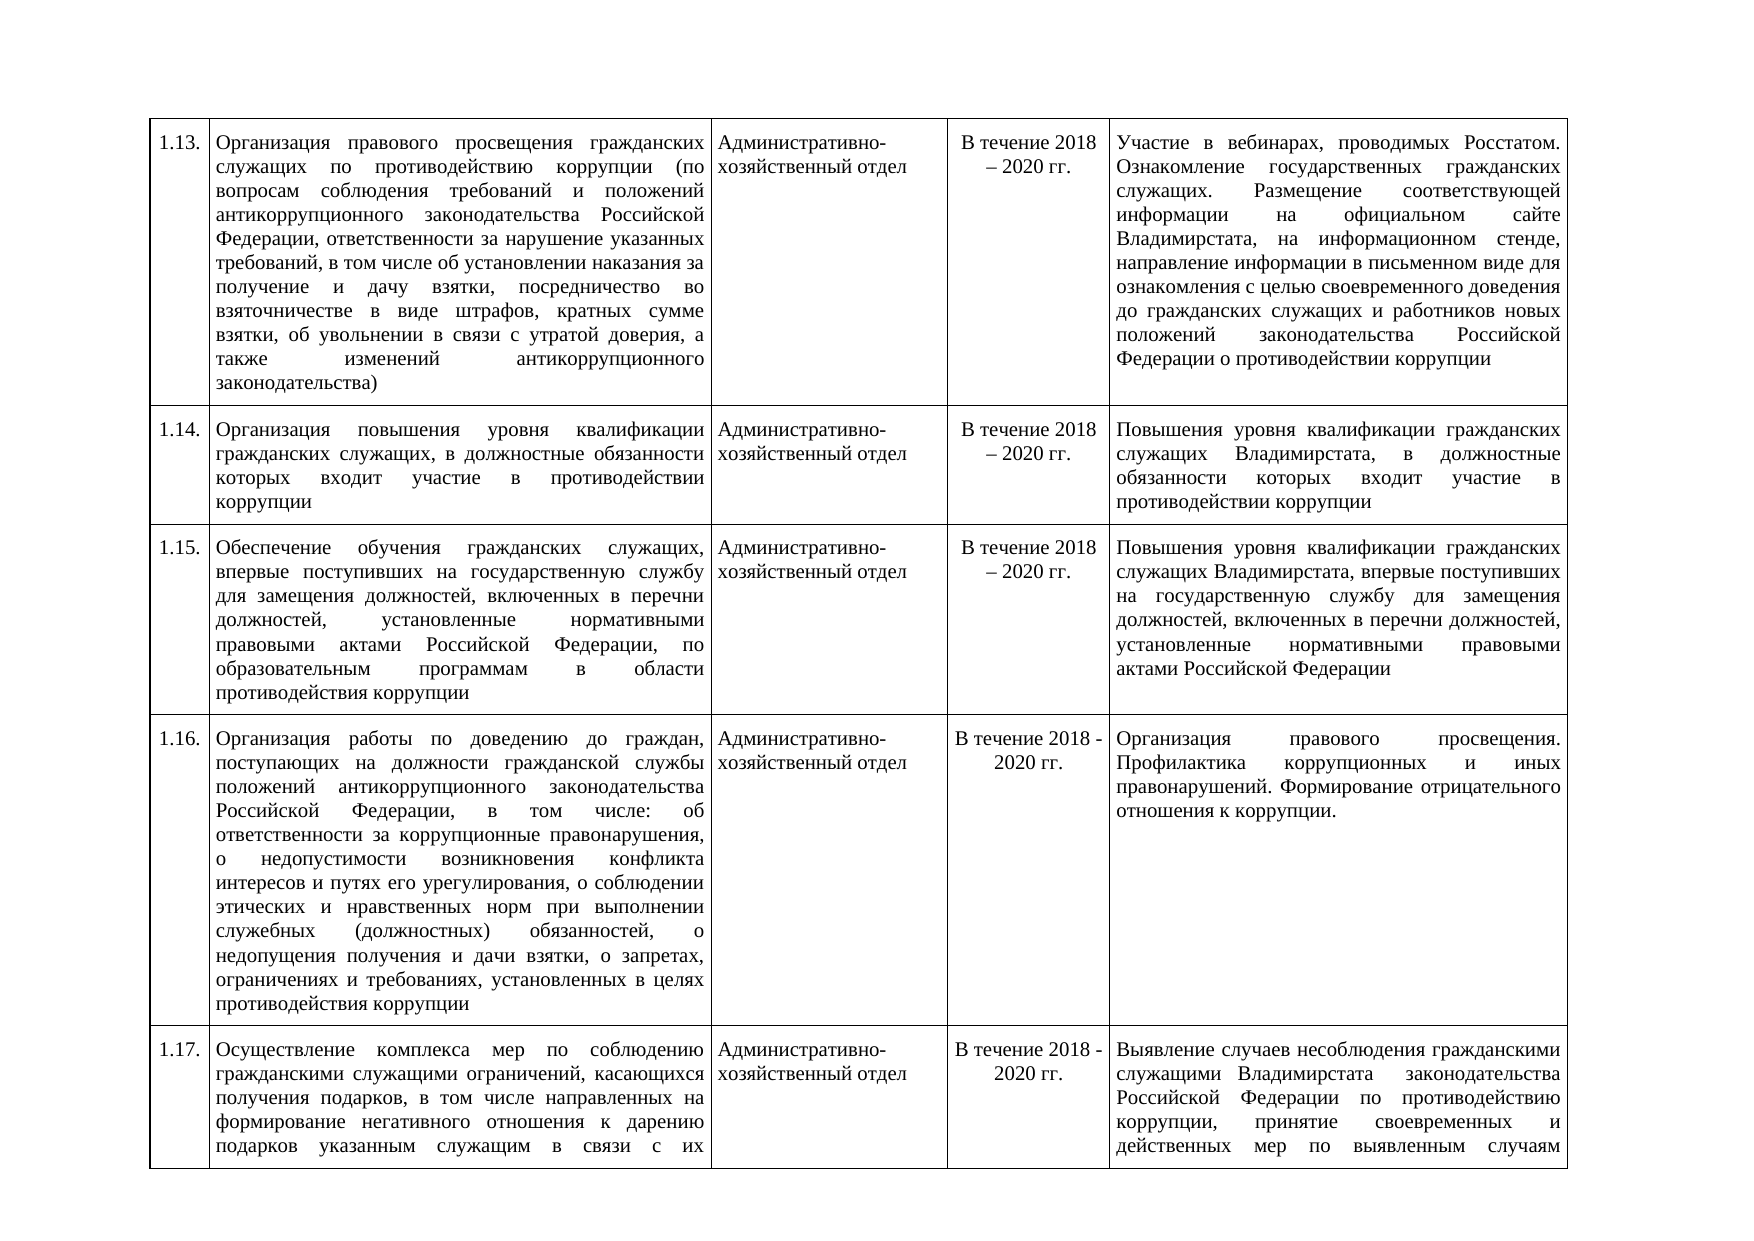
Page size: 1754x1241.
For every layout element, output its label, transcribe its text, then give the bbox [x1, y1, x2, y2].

table_cell Организация правового просвещения гражданских служащих по противодействию коррупции (по вопросам соблюдения требований и положений антикоррупционного законодательства Российской Федерации, ответственности за нарушение указанных требований, в том числе об установлении наказания за получение и дачу взятки, посредничество во взяточничестве в виде штрафов, кратных сумме взятки, об увольнении в связи с утратой доверия, а также изменений антикоррупционного законодательства) [210, 119, 711, 405]
table_cell В течение 2018 – 2020 гг. [948, 406, 1109, 523]
table_cell Организация повышения уровня квалификации гражданских служащих, в должностные обязанности которых входит участие в противодействии коррупции [210, 406, 711, 523]
table_cell Административно-хозяйственный отдел [712, 406, 947, 523]
table_cell 1.15. [151, 525, 209, 714]
table_cell Административно-хозяйственный отдел [712, 119, 947, 405]
table_cell 1.14. [151, 406, 209, 523]
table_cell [948, 1026, 1109, 1168]
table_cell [712, 1026, 947, 1168]
table_cell В течение 2018 – 2020 гг. [948, 525, 1109, 714]
table_cell Административно-хозяйственный отдел [712, 715, 947, 1025]
table_cell Участие в вебинарах, проводимых Росстатом. Ознакомление государственных гражданских служащих. Размещение соответствующей информации на официальном сайте Владимирстата, на информационном стенде, направление информации в письменном виде для ознакомления с целью своевременного доведения до гражданских служащих и работников новых положений законодательства Российской Федерации о противодействии коррупции [1110, 119, 1567, 405]
table_cell В течение 2018 - 2020 гг. [948, 715, 1109, 1025]
table_cell Организация правового просвещения. Профилактика коррупционных и иных правонарушений. Формирование отрицательного отношения к коррупции. [1110, 715, 1567, 1025]
table_cell 1.16. [151, 715, 209, 1025]
table_cell 1.17. [151, 1026, 209, 1168]
table_cell Обеспечение обучения гражданских служащих, впервые поступивших на государственную службу для замещения должностей, включенных в перечни должностей, установленные нормативными правовыми актами Российской Федерации, по образовательным программам в области противодействия коррупции [210, 525, 711, 714]
table_cell Организация работы по доведению до граждан, поступающих на должности гражданской службы положений антикоррупционного законодательства Российской Федерации, в том числе: об ответственности за коррупционные правонарушения, о недопустимости возникновения конфликта интересов и путях его урегулирования, о соблюдении этических и нравственных норм при выполнении служебных (должностных) обязанностей, о недопущения получения и дачи взятки, о запретах, ограничениях и требованиях, установленных в целях противодействия коррупции [210, 715, 711, 1025]
table_cell Административно-хозяйственный отдел [712, 525, 947, 714]
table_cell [210, 1026, 711, 1168]
table_cell Повышения уровня квалификации гражданских служащих Владимирстата, в должностные обязанности которых входит участие в противодействии коррупции [1110, 406, 1567, 523]
table_cell В течение 2018 – 2020 гг. [948, 119, 1109, 405]
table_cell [1110, 1026, 1567, 1168]
table_cell 1.13. [151, 119, 209, 405]
table_cell Повышения уровня квалификации гражданских служащих Владимирстата, впервые поступивших на государственную службу для замещения должностей, включенных в перечни должностей, установленные нормативными правовыми актами Российской Федерации [1110, 525, 1567, 714]
